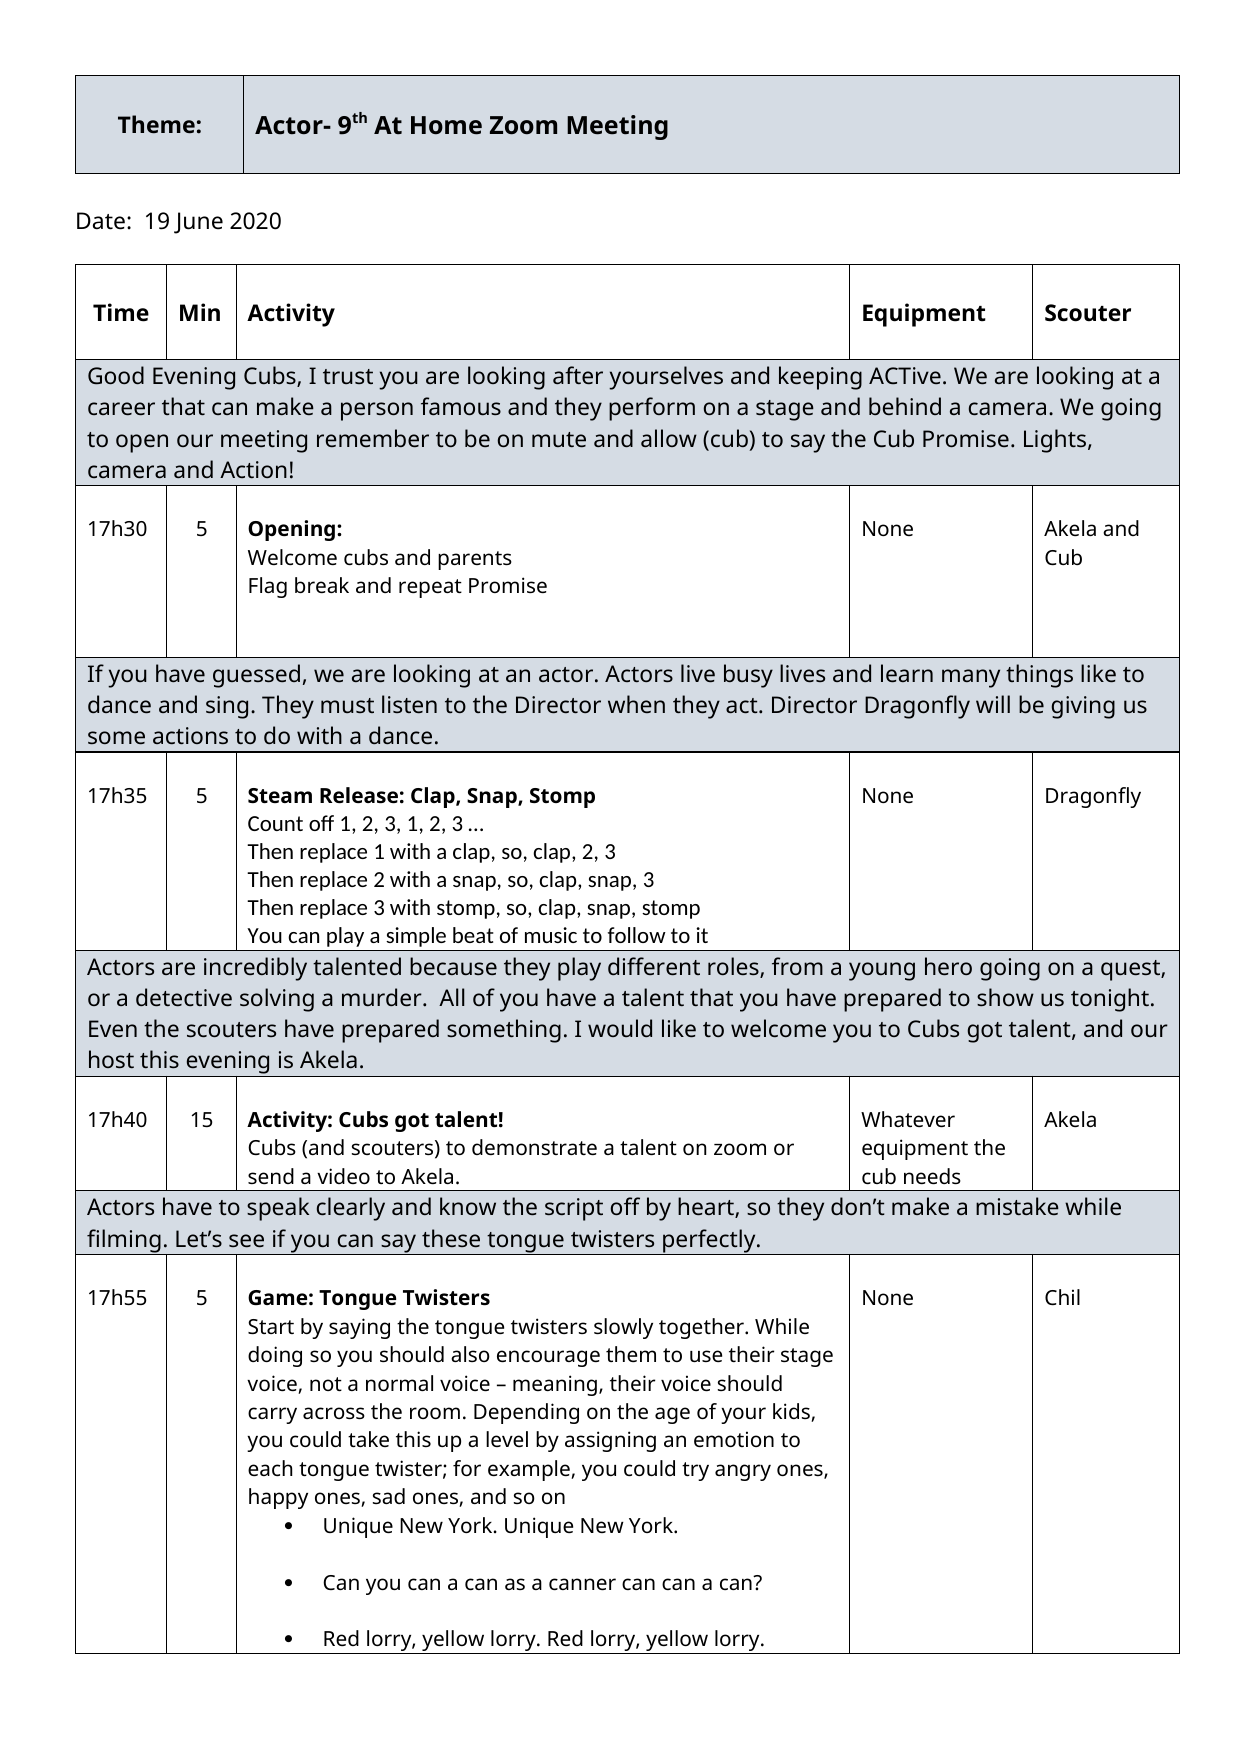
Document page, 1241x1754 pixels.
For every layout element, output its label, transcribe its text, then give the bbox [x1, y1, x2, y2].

table_cell If you have guessed, we are looking at an actor. Actors live busy lives and learn many things like to dance and sing. They must listen to the Director when they act. Director Dragonfly will be giving us some actions to do with a dance. [76, 658, 1179, 751]
table_header Min [167, 265, 236, 359]
table_cell Dragonfly [1033, 753, 1179, 949]
table_cell Whatever equipment the cub needs [850, 1077, 1032, 1190]
table_cell Opening: Welcome cubs and parents Flag break and repeat Promise [237, 486, 849, 657]
table_cell 5 [167, 486, 236, 657]
table_cell None [850, 486, 1032, 657]
table_cell 5 [167, 753, 236, 949]
table_cell Chil [1033, 1255, 1179, 1653]
table_cell None [850, 753, 1032, 949]
table_cell Good Evening Cubs, I trust you are looking after yourselves and keeping ACTive. We are looking at a career that can make a person famous and they perform on a stage and behind a camera. We going to open our meeting remember to be on mute and allow (cub) to say the Cub Promise. Lights, camera and Action! [76, 360, 1179, 485]
table_cell 17h55 [76, 1255, 166, 1653]
table_header Theme: [76, 76, 243, 173]
table_cell Akela [1033, 1077, 1179, 1190]
table_cell Akela and Cub [1033, 486, 1179, 657]
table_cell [237, 1255, 849, 1653]
table_cell 15 [167, 1077, 236, 1190]
table_cell Steam Release: Clap, Snap, Stomp Count off 1, 2, 3, 1, 2, 3 … Then replace 1 with a clap, so, clap, 2, 3 Then replace 2 with a snap, so, clap, snap, 3 Then replace 3 with stomp, so, clap, snap, stomp You can play a simple beat of music to follow to it [237, 753, 849, 949]
table_cell Actors have to speak clearly and know the script off by heart, so they don’t make a mistake while filming. Let’s see if you can say these tongue twisters perfectly. [76, 1191, 1179, 1254]
table_cell Activity: Cubs got talent! Cubs (and scouters) to demonstrate a talent on zoom or send a video to Akela. [237, 1077, 849, 1190]
table_cell 17h35 [76, 753, 166, 949]
table_header Actor- 9th At Home Zoom Meeting [244, 76, 1179, 173]
table_cell 17h30 [76, 486, 166, 657]
table_header Activity [237, 265, 849, 359]
table_header Equipment [850, 265, 1032, 359]
table_header Time [76, 265, 166, 359]
table_header Scouter [1033, 265, 1179, 359]
table_cell 17h40 [76, 1077, 166, 1190]
table_cell 5 [167, 1255, 236, 1653]
table_cell Actors are incredibly talented because they play different roles, from a young hero going on a quest, or a detective solving a murder. All of you have a talent that you have prepared to show us tonight. Even the scouters have prepared something. I would like to welcome you to Cubs got talent, and our host this evening is Akela. [76, 951, 1179, 1076]
text Date: 19 June 2020 [75, 205, 1165, 236]
table_cell None [850, 1255, 1032, 1653]
